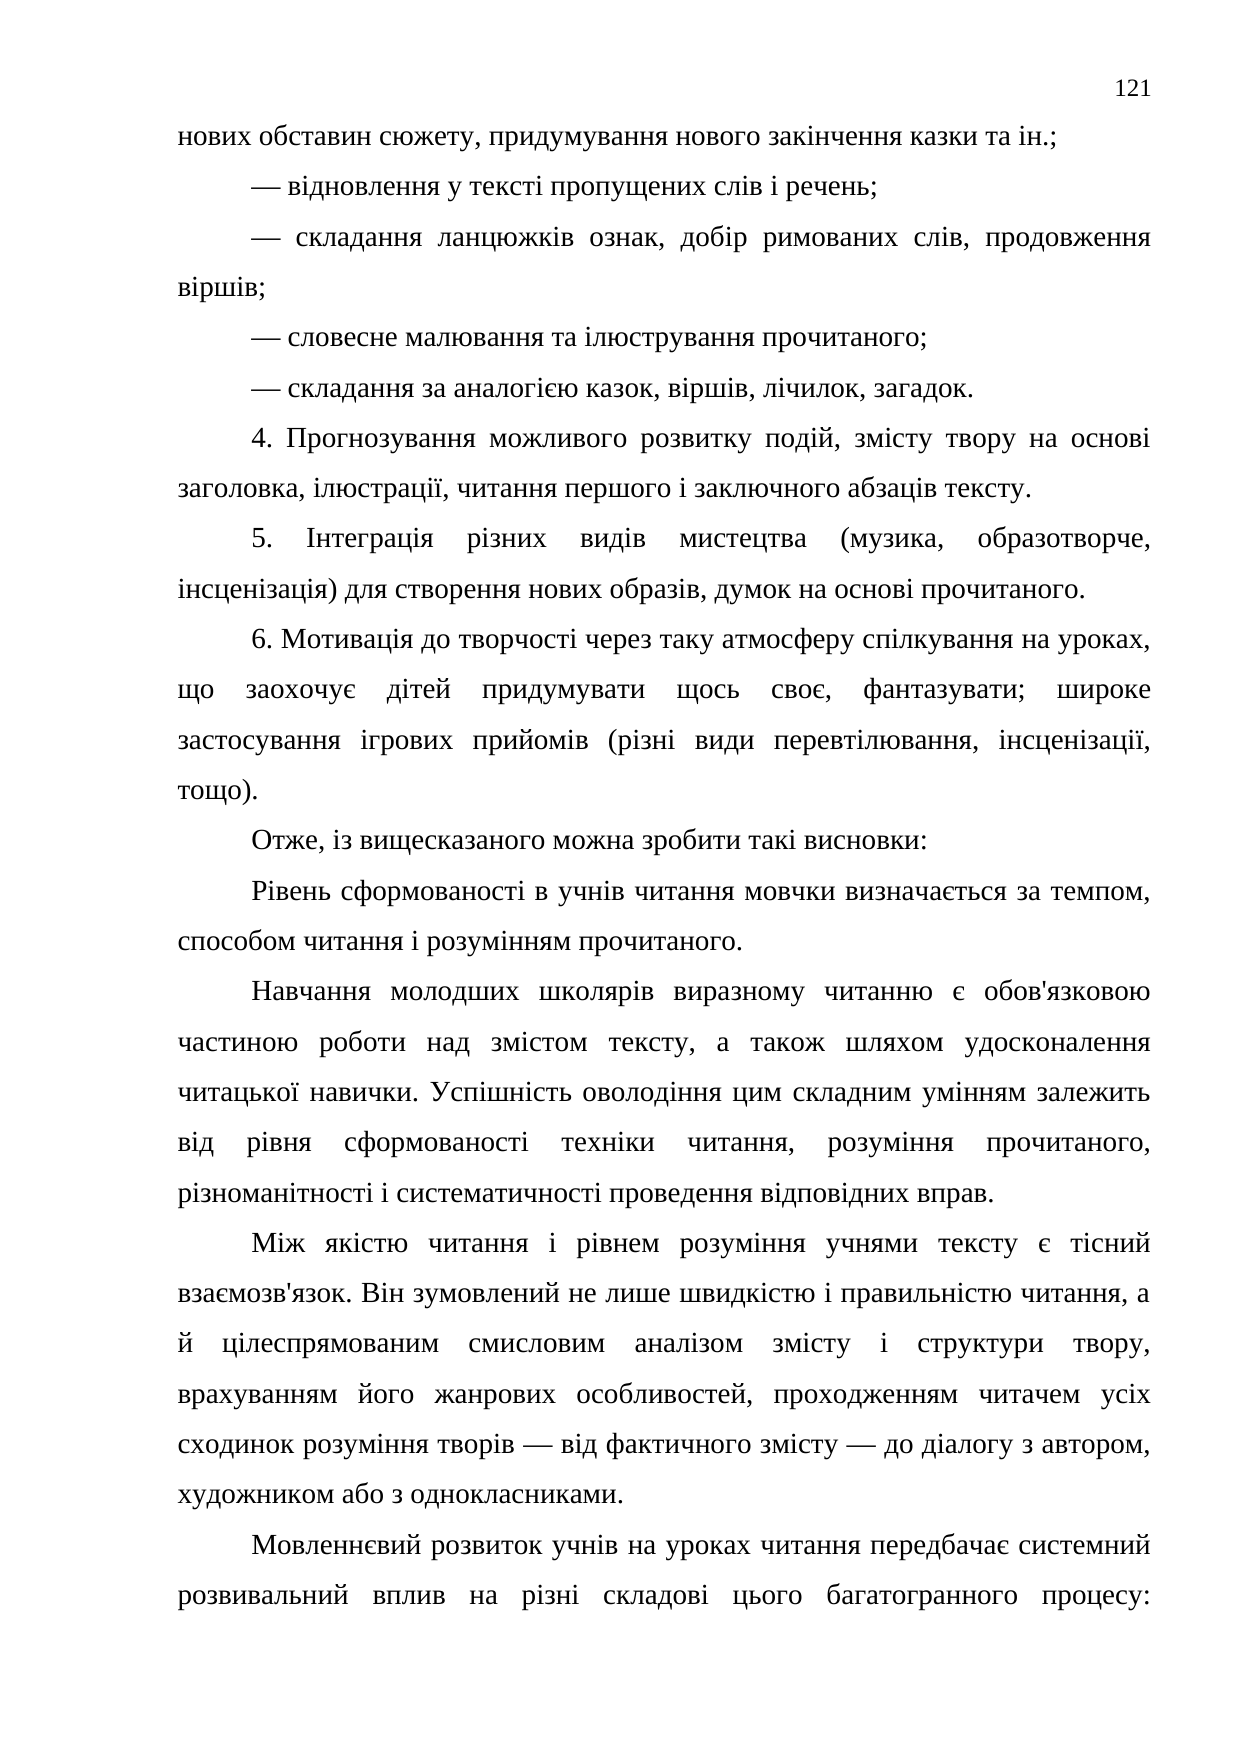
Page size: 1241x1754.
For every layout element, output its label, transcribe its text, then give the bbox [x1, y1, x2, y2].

text Навчання молодших школярів виразному читанню є обов'язковою частиною роботи над змістом тексту, а також шляхом удосконалення читацької навички. Успішність оволодіння цим складним умінням залежить від рівня сформованості техніки читання, розуміння прочитаного, різноманітності і систематичності проведення відповідних вправ. [177, 973, 1152, 1208]
text 6. Мотивація до творчості через таку атмосферу спілкування на уроках, що заохочує дітей придумувати щось своє, фантазувати; широке застосування ігрових прийомів (різні види перевтілювання, інсценізації, тощо). [177, 621, 1152, 806]
text — складання за аналогією казок, віршів, лічилок, загадок. [177, 370, 1152, 403]
text 4. Прогнозування можливого розвитку подій, змісту твору на основі заголовка, ілюстрації, читання першого і заключного абзаців тексту. [177, 420, 1152, 504]
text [177, 1527, 1152, 1611]
text Між якістю читання і рівнем розуміння учнями тексту є тісний взаємозв'язок. Він зумовлений не лише швидкістю і правильністю читання, а й цілеспрямованим смисловим аналізом змісту і структури твору, врахуванням його жанрових особливостей, проходженням читачем усіх сходинок розуміння творів — від фактичного змісту — до діалогу з автором, художником або з однокласниками. [177, 1225, 1152, 1510]
text Отже, із вищесказаного можна зробити такі висновки: [177, 822, 1152, 856]
text — складання ланцюжків ознак, добір римованих слів, продовження віршів; [177, 219, 1152, 303]
text 5. Інтеграція різних видів мистецтва (музика, образотворче, інсценізація) для створення нових образів, думок на основі прочитаного. [177, 521, 1152, 604]
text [177, 118, 1152, 152]
text Рівень сформованості в учнів читання мовчки визначається за темпом, способом читання і розумінням прочитаного. [177, 873, 1152, 957]
text — відновлення у тексті пропущених слів і речень; [177, 168, 1152, 202]
text — словесне малювання та ілюстрування прочитаного; [177, 319, 1152, 353]
